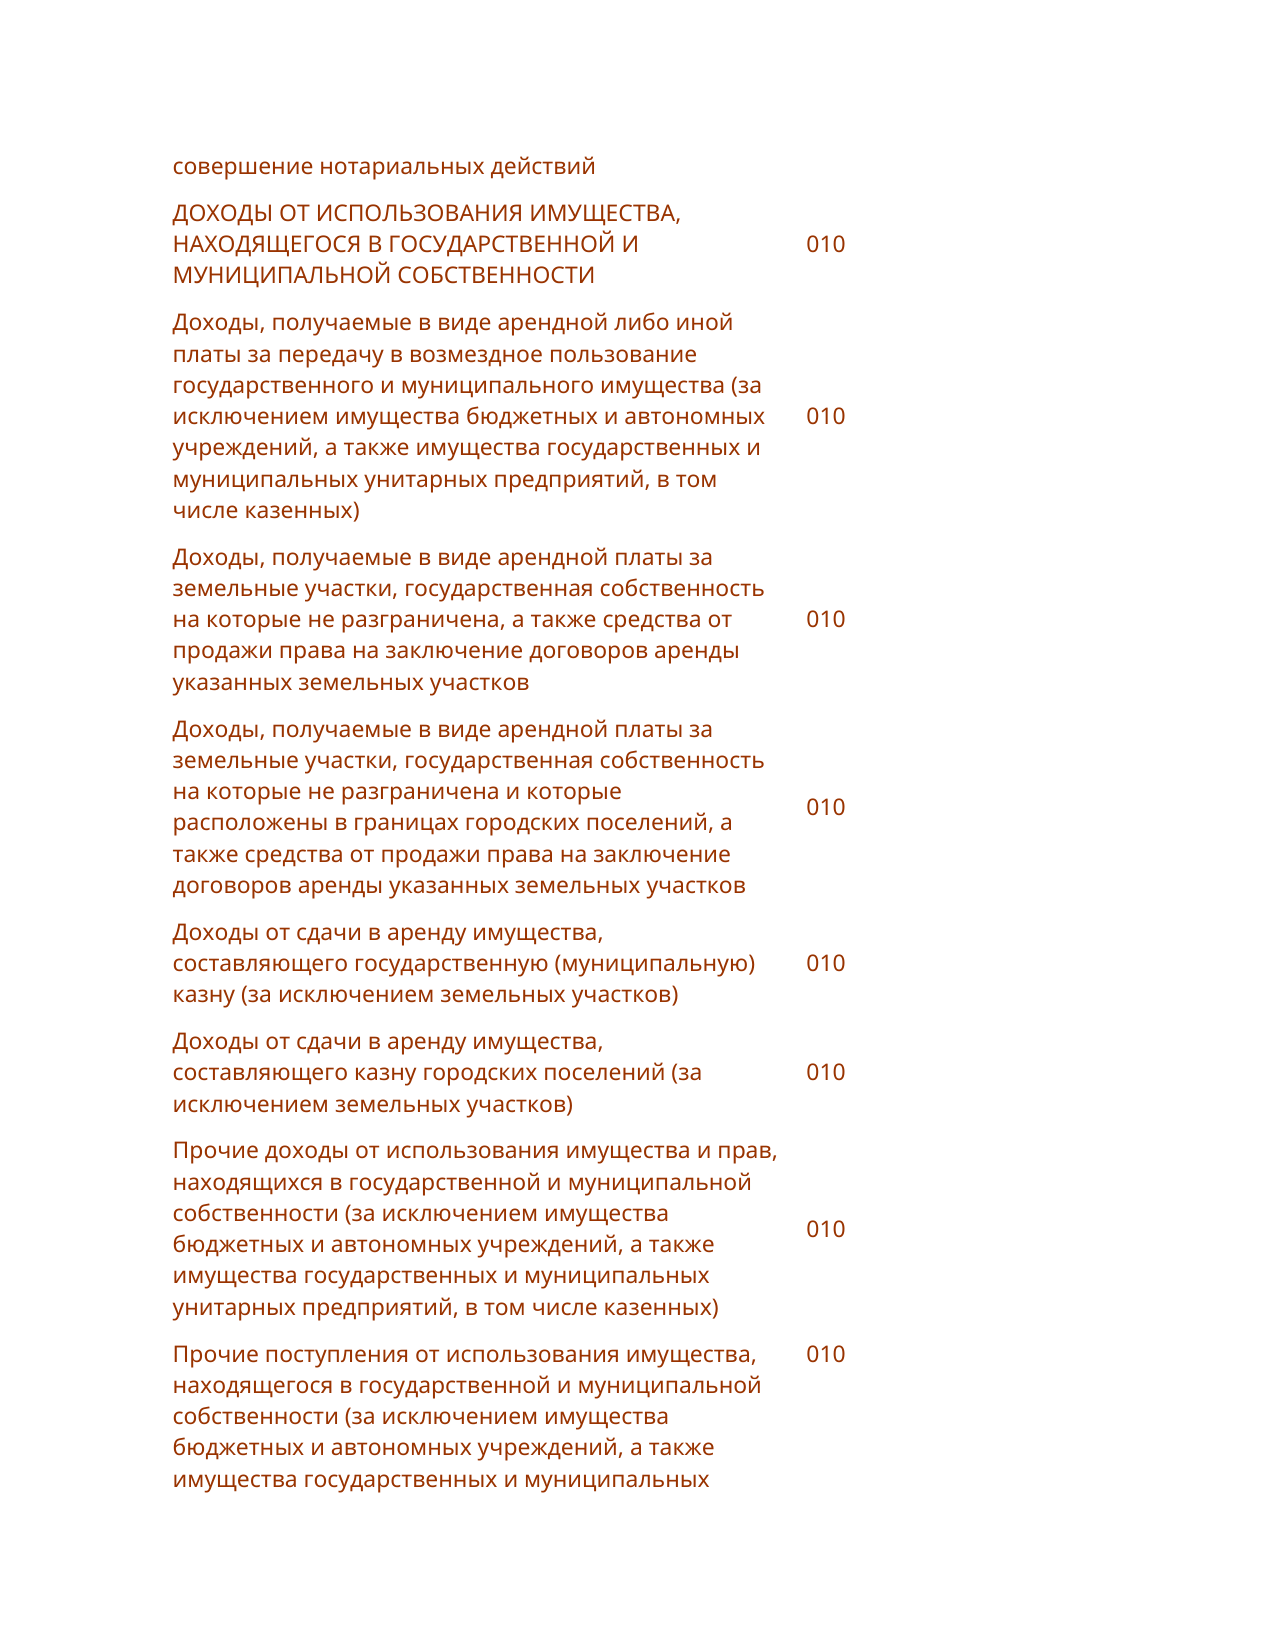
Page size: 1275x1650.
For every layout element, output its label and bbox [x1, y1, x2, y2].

table_cell [150, 150, 1275, 1494]
